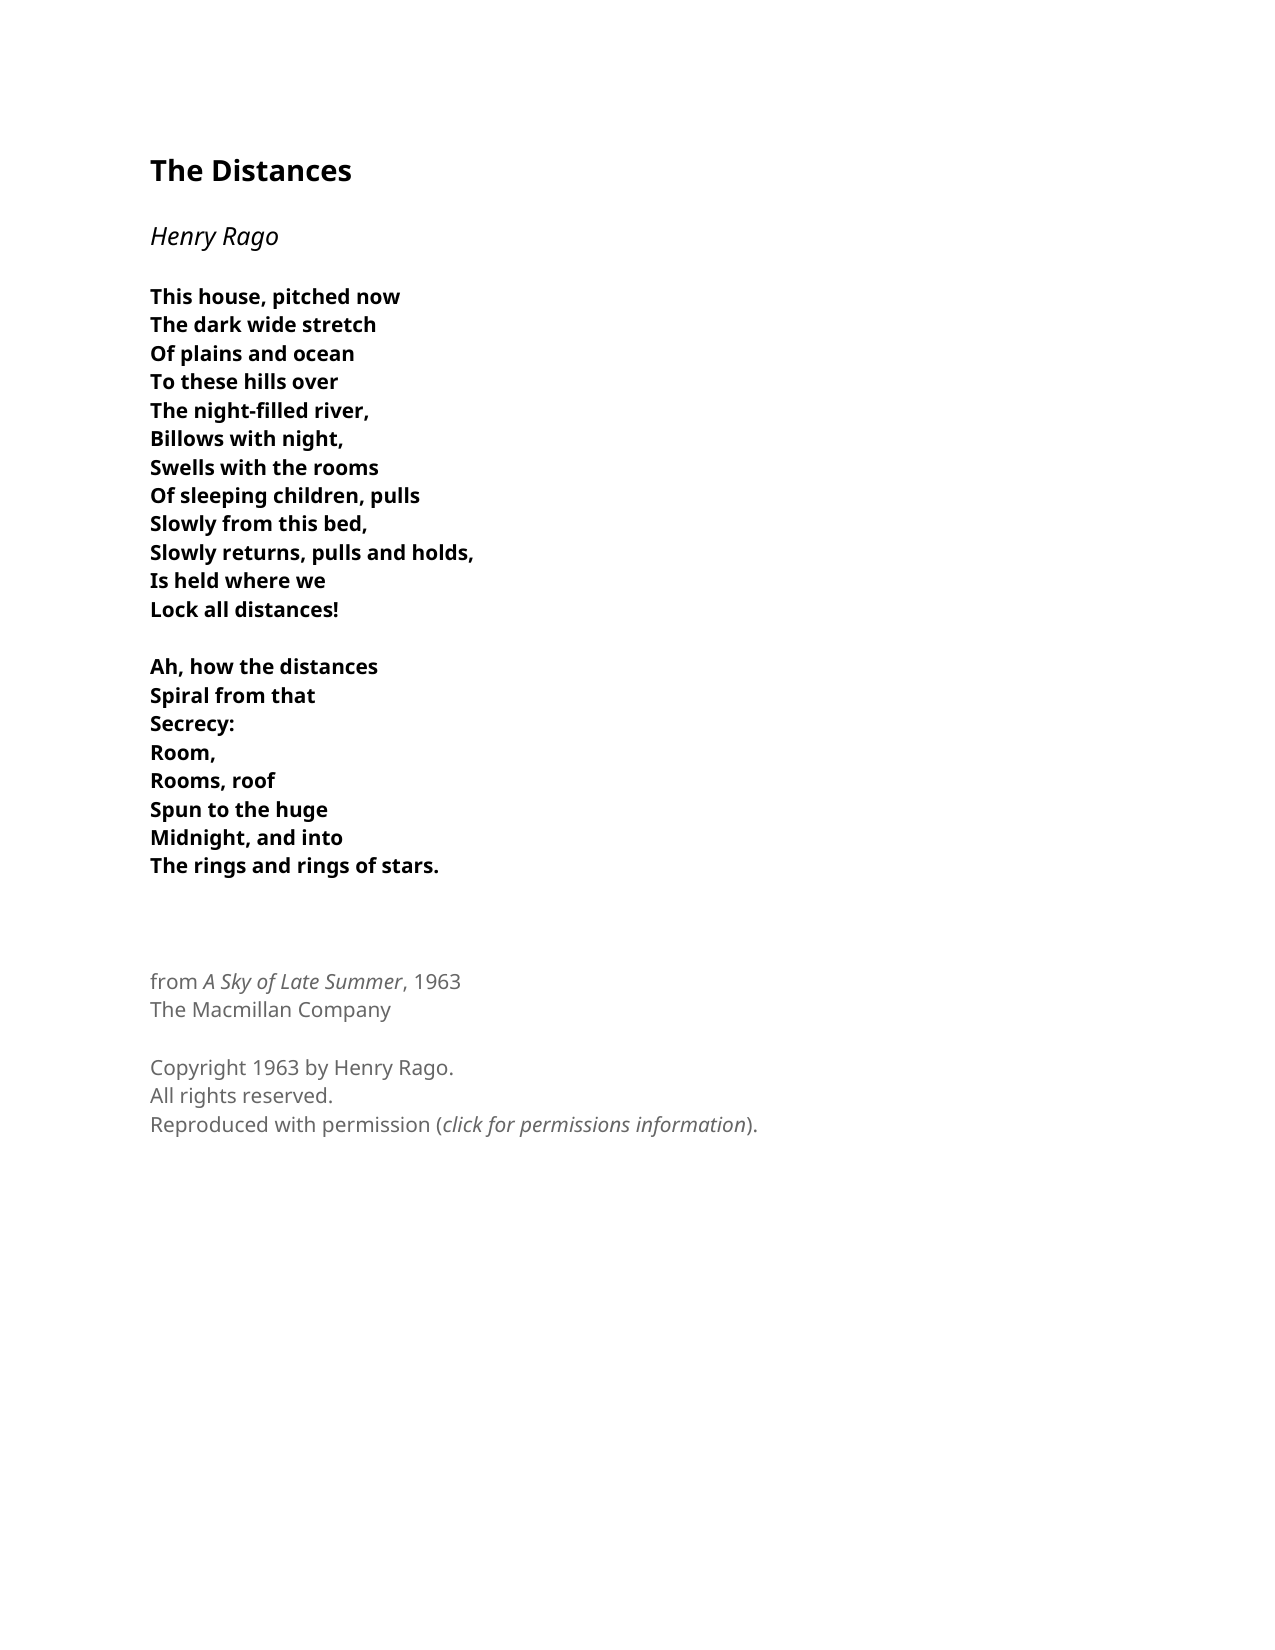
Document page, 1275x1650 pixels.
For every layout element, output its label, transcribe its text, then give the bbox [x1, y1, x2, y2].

text from A Sky of Late Summer, 1963 The Macmillan Company [150, 967, 1125, 1024]
text Copyright 1963 by Henry Rago. All rights reserved. Reproduced with permission (click for permissions information). [150, 1053, 1125, 1138]
text This house, pitched now The dark wide stretch Of plains and ocean To these hills over The night-filled river, Billows with night, Swells with the rooms Of sleeping children, pulls Slowly from this bed, Slowly returns, pulls and holds, Is held where we Lock all distances! [150, 282, 1125, 623]
text The Distances [150, 150, 1125, 190]
text Henry Rago [150, 219, 1125, 253]
text Ah, how the distances Spiral from that Secrecy: Room, Rooms, roof Spun to the huge Midnight, and into The rings and rings of stars. [150, 652, 1125, 880]
